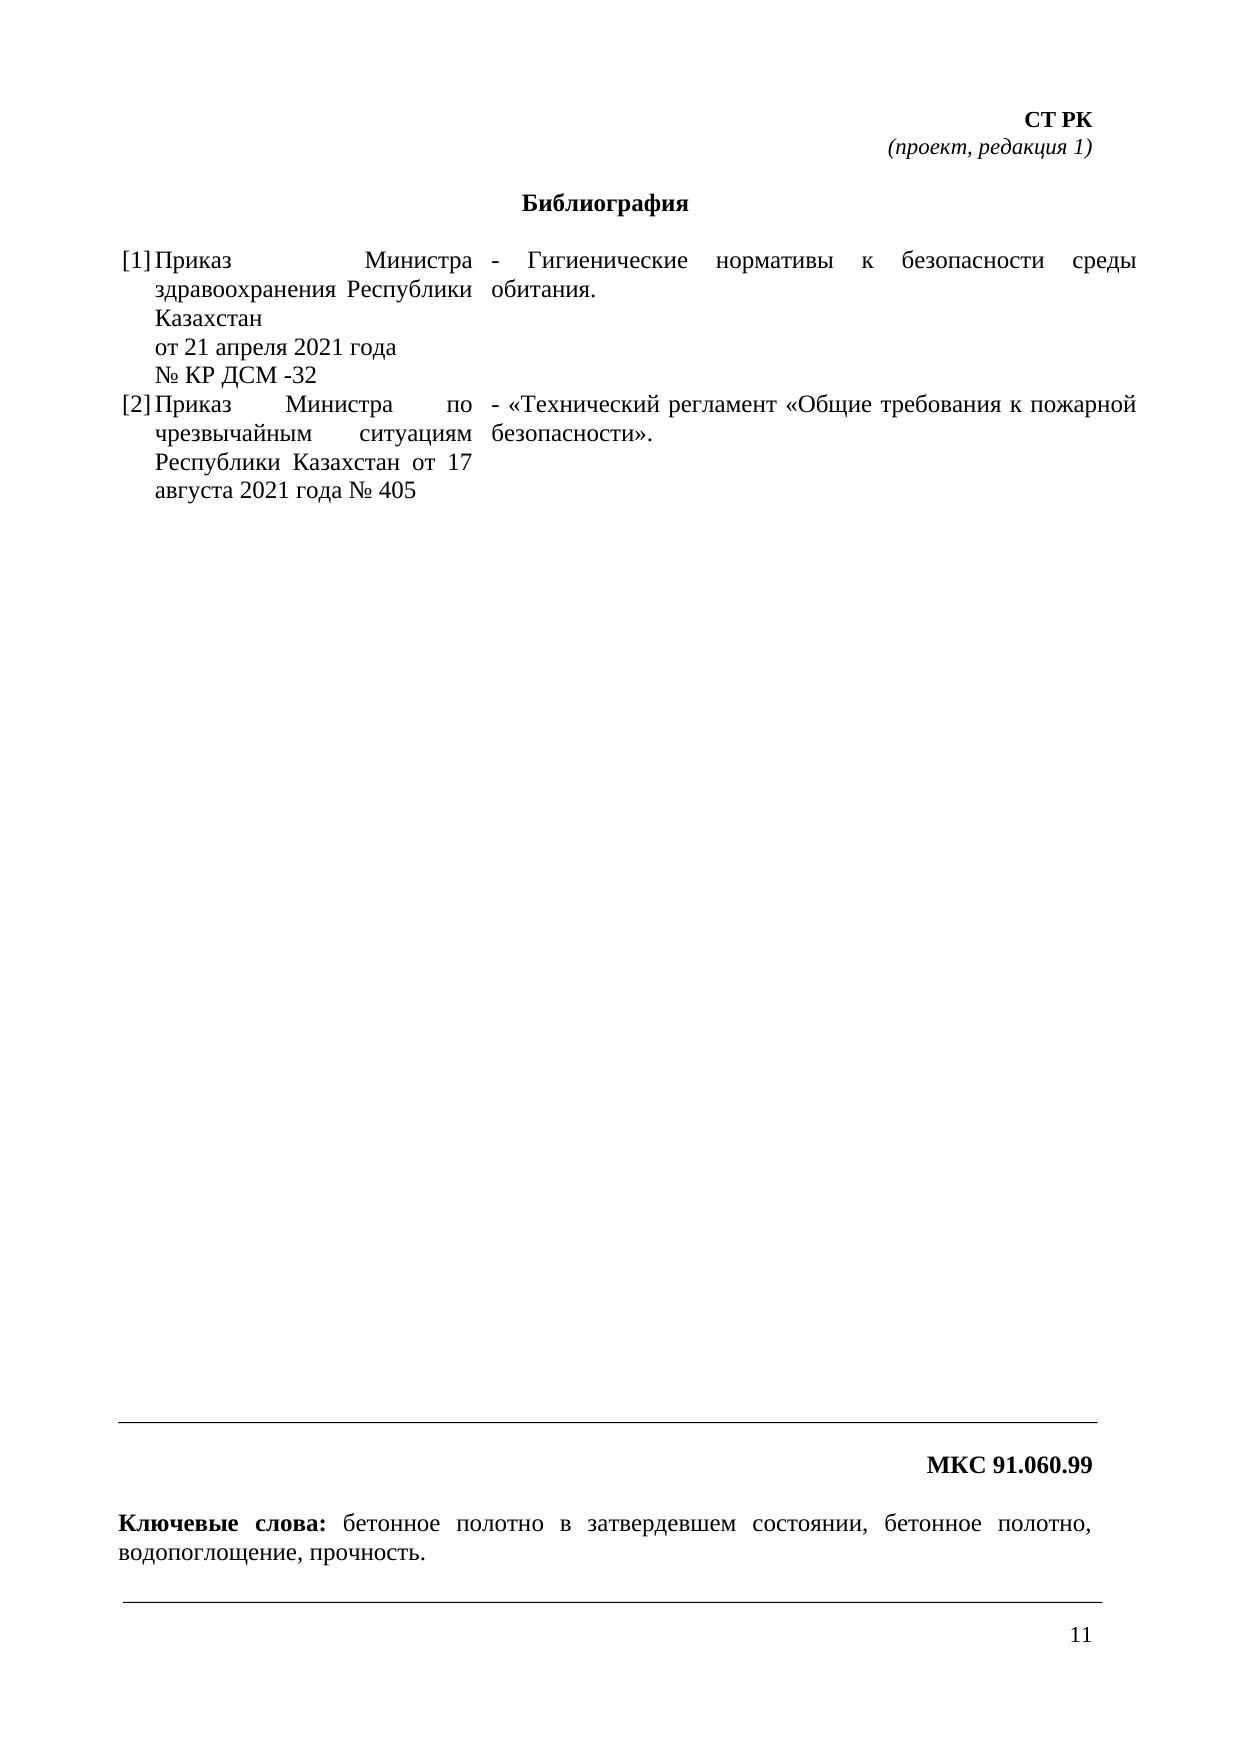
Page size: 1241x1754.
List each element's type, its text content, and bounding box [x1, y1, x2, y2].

text Библиография [118, 188, 1092, 217]
text МКС 91.060.99 [118, 1450, 1092, 1479]
table_cell - «Технический регламент «Общие требования к пожарной безопасности». [473, 389, 1137, 504]
table_header Приказ Министра здравоохранения Республики Казахстан от 21 апреля 2021 года № КР ДСМ -32 [155, 245, 472, 389]
table_header - Гигиенические нормативы к безопасности среды обитания. [473, 245, 1137, 389]
table_cell Приказ Министра по чрезвычайным ситуациям Республики Казахстан от 17 августа 2021 года № 405 [155, 389, 472, 504]
table_cell [2] [118, 389, 154, 504]
table_header [1] [118, 245, 154, 389]
text Ключевые слова: бетонное полотно в затвердевшем состоянии, бетонное полотно, водопоглощение, прочность. [118, 1508, 1092, 1565]
